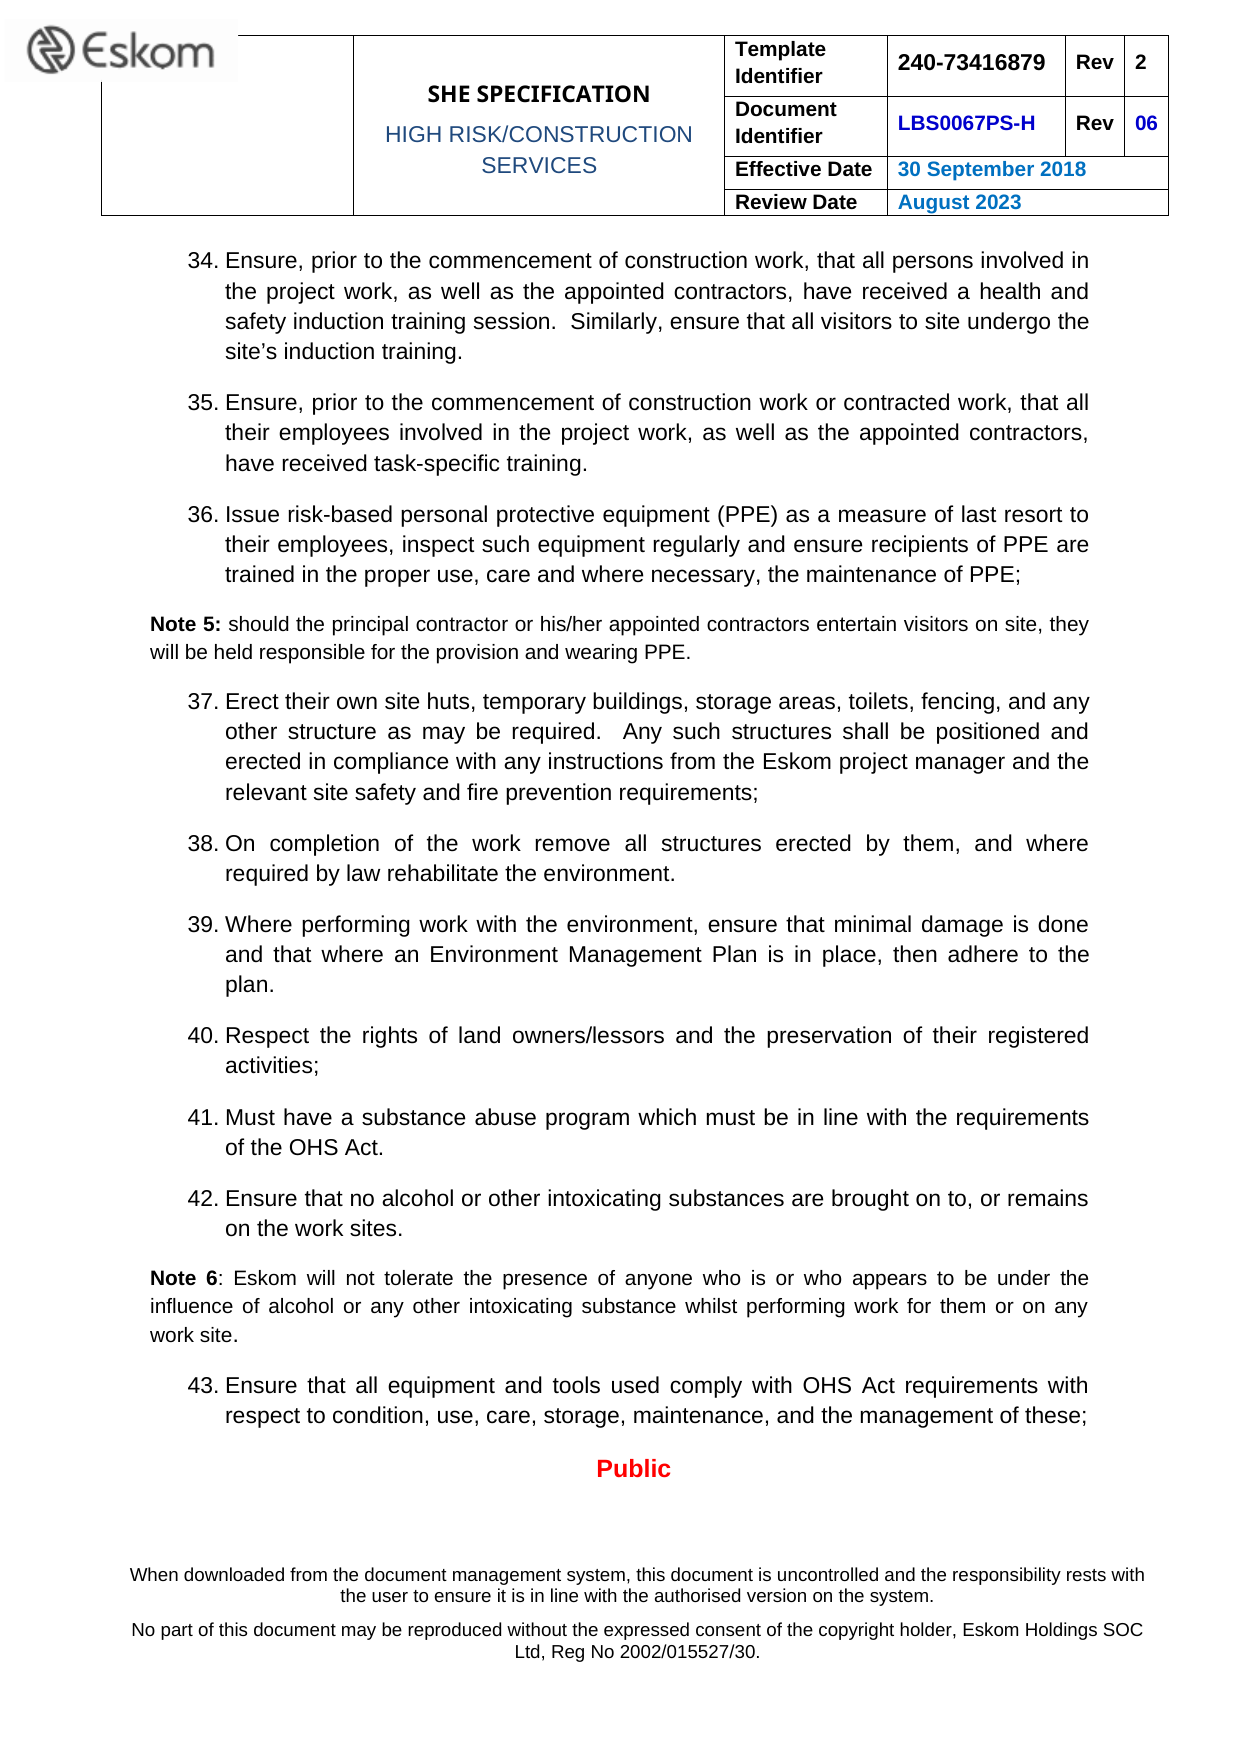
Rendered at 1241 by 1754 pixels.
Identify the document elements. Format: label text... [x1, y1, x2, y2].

list Issue risk-based personal protective equipment (PPE) as a measure of last resort to their employees, inspect such equipment regularly and ensure recipients of PPE are trained in the proper use, care and where necessary, the maintenance of PPE; [187, 501, 1090, 587]
list Ensure that all equipment and tools used comply with OHS Act requirements with respect to condition, use, care, storage, maintenance, and the management of these; [187, 1372, 1090, 1429]
list Must have a substance abuse program which must be in line with the requirements of the OHS Act. [187, 1103, 1090, 1160]
list Ensure, prior to the commencement of construction work or contracted work, that all their employees involved in the project work, as well as the appointed contractors, have received task-specific training. [187, 389, 1090, 476]
list Erect their own site huts, temporary buildings, storage areas, toilets, fencing, and any other structure as may be required. Any such structures shall be positioned and erected in compliance with any instructions from the Eskom project manager and the relevant site safety and fire prevention requirements; [187, 688, 1090, 805]
list Ensure, prior to the commencement of construction work, that all persons involved in the project work, as well as the appointed contractors, have received a health and safety induction training session. Similarly, ensure that all visitors to site undergo the site’s induction training. [187, 247, 1090, 364]
text Note 6: Eskom will not tolerate the presence of anyone who is or who appears to be under the influence of alcohol or any other intoxicating substance whilst performing work for them or on any work site. [150, 1266, 1090, 1348]
text Note 5: should the principal contractor or his/her appointed contractors entertain visitors on site, they will be held responsible for the provision and wearing PPE. [150, 612, 1090, 663]
list Respect the rights of land owners/lessors and the preservation of their registered activities; [187, 1022, 1090, 1079]
list Ensure that no alcohol or other intoxicating substances are brought on to, or remains on the work sites. [187, 1185, 1090, 1241]
list Where performing work with the environment, ensure that minimal damage is done and that where an Environment Management Plan is in place, then adhere to the plan. [187, 911, 1090, 997]
list On completion of the work remove all structures erected by them, and where required by law rehabilitate the environment. [187, 829, 1090, 886]
